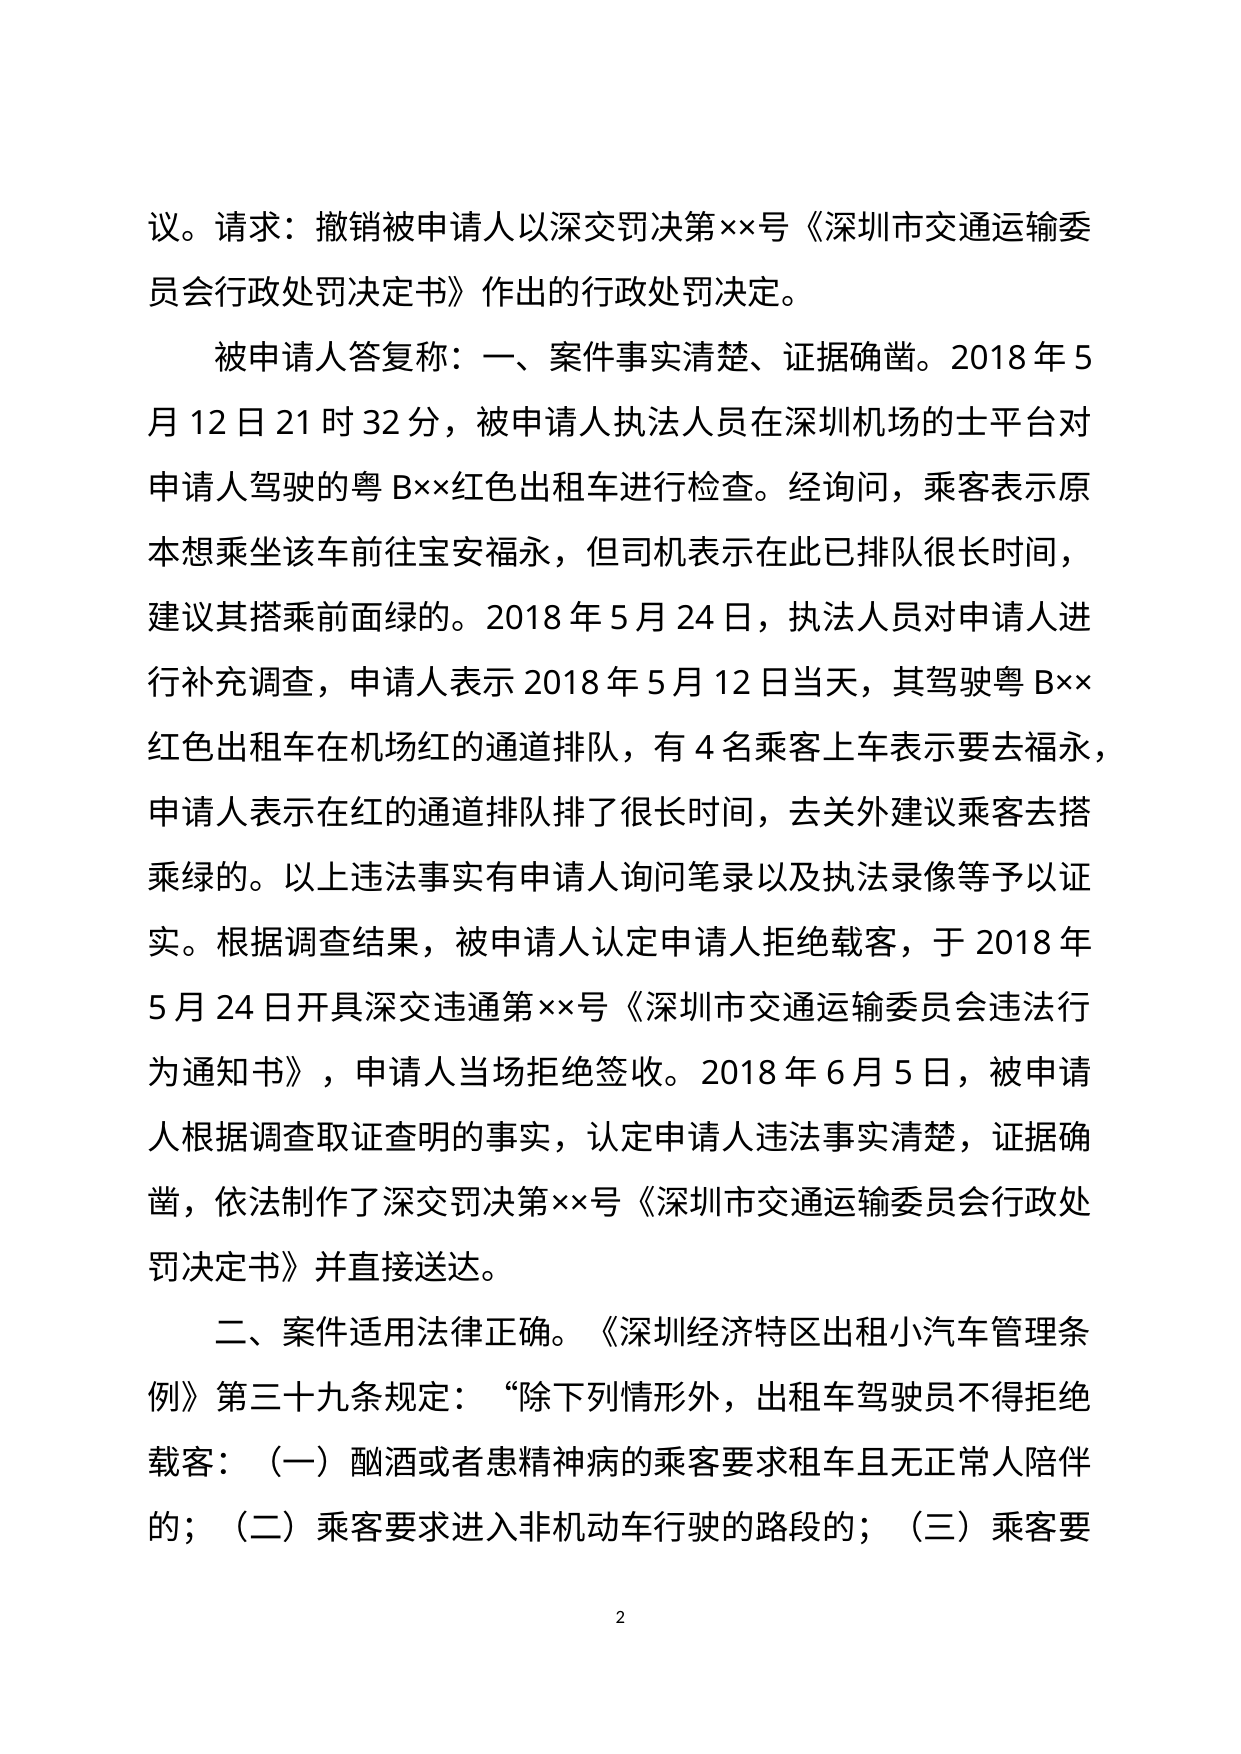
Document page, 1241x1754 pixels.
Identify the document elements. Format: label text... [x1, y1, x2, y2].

text 被申请人答复称：一、案件事实清楚、证据确凿。2018年5月12日21时32分，被申请人执法人员在深圳机场的士平台对申请人驾驶的粤B××红色出租车进行检查。经询问，乘客表示原本想乘坐该车前往宝安福永，但司机表示在此已排队很长时间，建议其搭乘前面绿的。2018年5月24日，执法人员对申请人进行补充调查，申请人表示2018年5月12日当天，其驾驶粤B××红色出租车在机场红的通道排队，有4名乘客上车表示要去福永，申请人表示在红的通道排队排了很长时间，去关外建议乘客去搭乘绿的。以上违法事实有申请人询问笔录以及执法录像等予以证实。根据调查结果，被申请人认定申请人拒绝载客，于2018年5月24日开具深交违通第××号《深圳市交通运输委员会违法行为通知书》，申请人当场拒绝签收。2018年6月5日，被申请人根据调查取证查明的事实，认定申请人违法事实清楚，证据确凿，依法制作了深交罚决第××号《深圳市交通运输委员会行政处罚决定书》并直接送达。 [148, 322, 1092, 1297]
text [148, 1297, 1092, 1557]
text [148, 192, 1092, 322]
